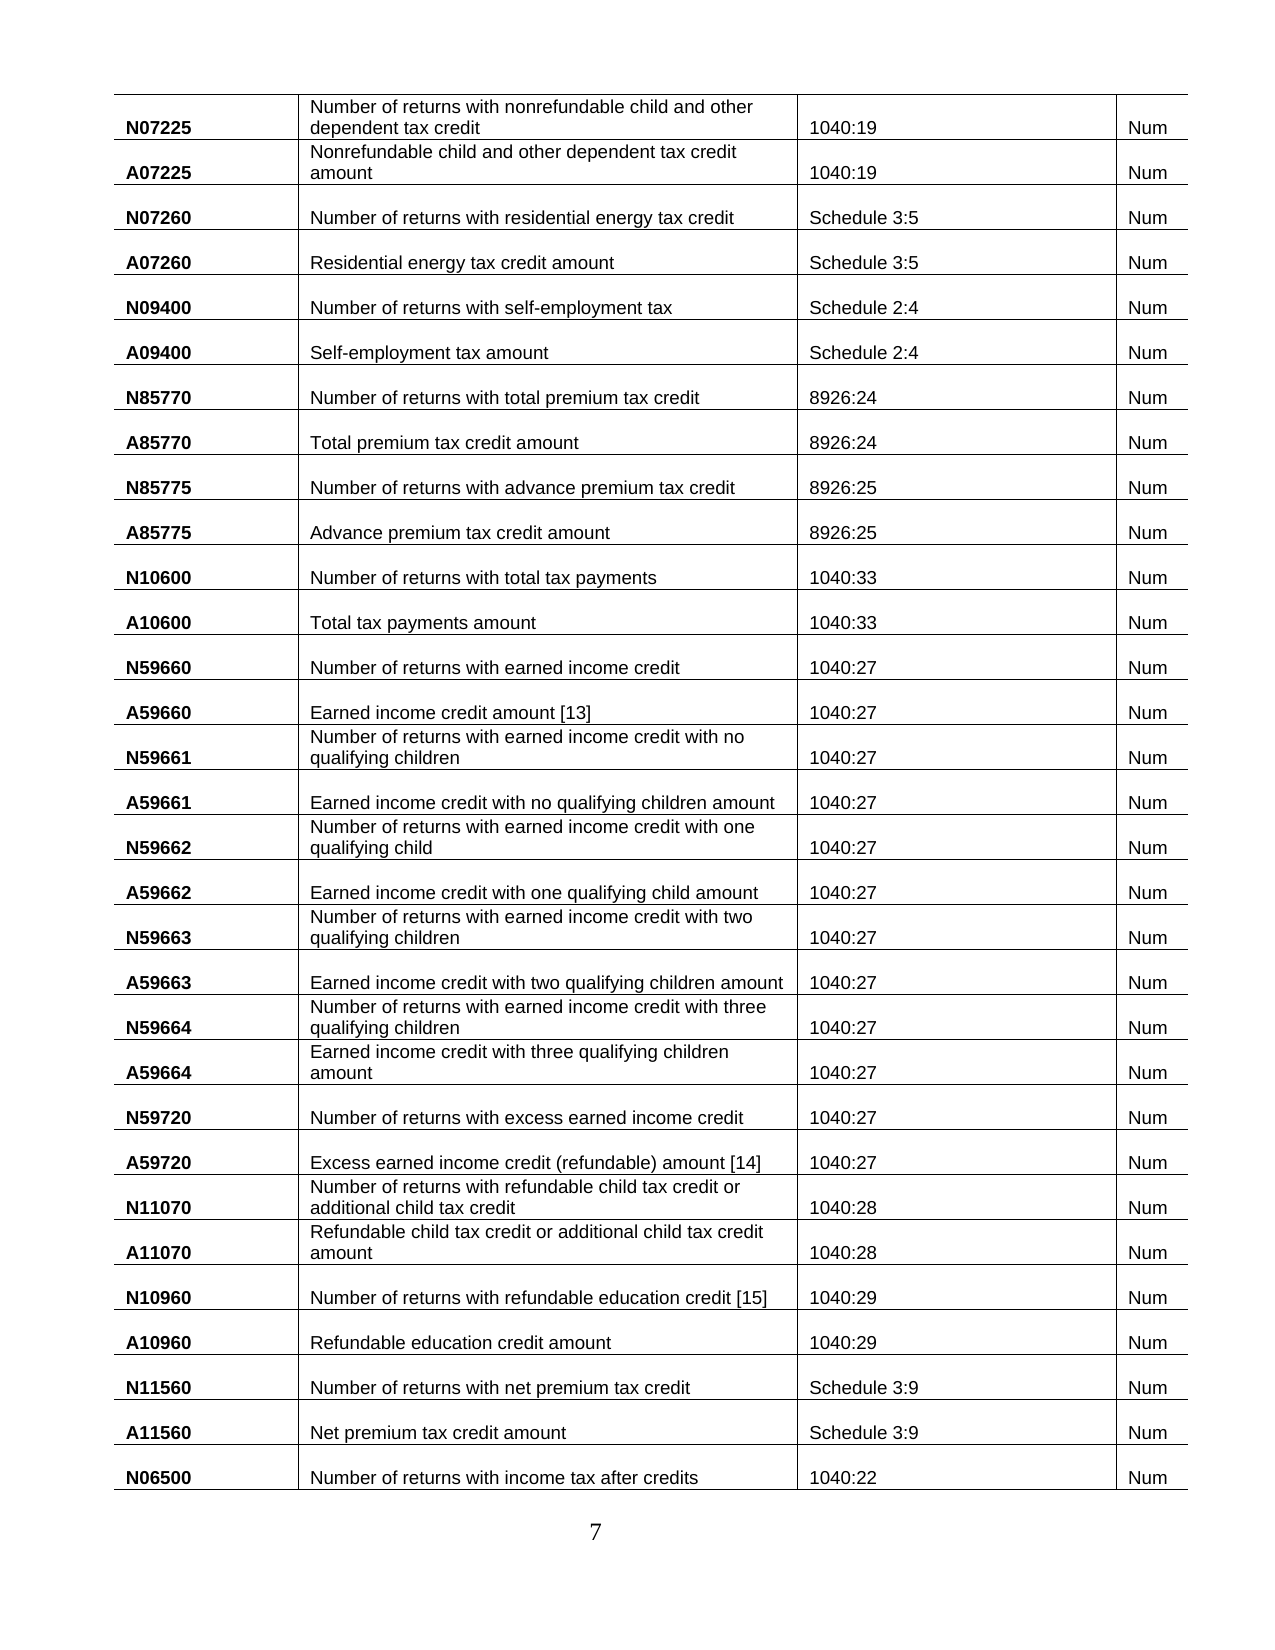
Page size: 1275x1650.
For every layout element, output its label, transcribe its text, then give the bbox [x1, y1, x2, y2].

table_cell Nonrefundable child and other dependent tax credit amount [299, 140, 797, 184]
table_cell 1040:27 [798, 995, 1116, 1039]
table_cell Earned income credit with three qualifying children amount [299, 1040, 797, 1084]
table_cell 1040:27 [798, 770, 1116, 814]
table_cell Residential energy tax credit amount [299, 230, 797, 274]
table_cell N59663 [114, 905, 298, 949]
table_cell Num [1117, 590, 1188, 634]
table_cell 8926:24 [798, 410, 1116, 454]
table_cell Number of returns with self-employment tax [299, 275, 797, 319]
table_cell Earned income credit with one qualifying child amount [299, 860, 797, 904]
table_cell A59660 [114, 680, 298, 724]
table_cell A11070 [114, 1220, 298, 1264]
table_cell Num [1117, 950, 1188, 994]
table_cell Num [1117, 1130, 1188, 1174]
table_cell Num [1117, 680, 1188, 724]
table_cell A11560 [114, 1400, 298, 1444]
table_cell A59663 [114, 950, 298, 994]
table_cell 1040:28 [798, 1175, 1116, 1219]
table_cell Total premium tax credit amount [299, 410, 797, 454]
table_cell N07225 [114, 95, 298, 139]
table_cell 1040:19 [798, 95, 1116, 139]
table_cell 1040:29 [798, 1310, 1116, 1354]
table_cell Num [1117, 320, 1188, 364]
table_cell A85775 [114, 500, 298, 544]
table_cell Num [1117, 140, 1188, 184]
table_cell N10600 [114, 545, 298, 589]
table_cell 1040:27 [798, 1130, 1116, 1174]
table_cell Schedule 3:9 [798, 1400, 1116, 1444]
table_cell Net premium tax credit amount [299, 1400, 797, 1444]
table_cell Number of returns with earned income credit with two qualifying children [299, 905, 797, 949]
table_cell Num [1117, 1085, 1188, 1129]
table_cell Excess earned income credit (refundable) amount [14] [299, 1130, 797, 1174]
table_cell Num [1117, 545, 1188, 589]
table_cell Total tax payments amount [299, 590, 797, 634]
table_cell Num [1117, 185, 1188, 229]
table_cell Num [1117, 365, 1188, 409]
table_cell A10600 [114, 590, 298, 634]
table_cell N59664 [114, 995, 298, 1039]
table_cell N11560 [114, 1355, 298, 1399]
table_cell Num [1117, 1220, 1188, 1264]
table_cell Num [1117, 230, 1188, 274]
table_cell 1040:33 [798, 590, 1116, 634]
table_cell 1040:27 [798, 860, 1116, 904]
table_cell 1040:19 [798, 140, 1116, 184]
table_cell N59720 [114, 1085, 298, 1129]
table_cell 1040:27 [798, 905, 1116, 949]
table_cell Num [1117, 1265, 1188, 1309]
table_cell Number of returns with total premium tax credit [299, 365, 797, 409]
table_cell Num [1117, 1040, 1188, 1084]
table_cell Refundable child tax credit or additional child tax credit amount [299, 1220, 797, 1264]
table_cell A59664 [114, 1040, 298, 1084]
table_cell Number of returns with earned income credit with no qualifying children [299, 725, 797, 769]
table_cell Num [1117, 770, 1188, 814]
table_cell Num [1117, 455, 1188, 499]
table_cell Num [1117, 1310, 1188, 1354]
table_cell Number of returns with residential energy tax credit [299, 185, 797, 229]
table_cell Number of returns with refundable child tax credit or additional child tax credit [299, 1175, 797, 1219]
table_cell 1040:27 [798, 680, 1116, 724]
table_cell 8926:24 [798, 365, 1116, 409]
table_cell 1040:33 [798, 545, 1116, 589]
table_cell N59662 [114, 815, 298, 859]
table_cell A09400 [114, 320, 298, 364]
table_cell N07260 [114, 185, 298, 229]
table_cell 1040:27 [798, 815, 1116, 859]
table_cell 1040:27 [798, 1085, 1116, 1129]
table_cell Number of returns with earned income credit [299, 635, 797, 679]
table_cell Refundable education credit amount [299, 1310, 797, 1354]
table_cell Number of returns with nonrefundable child and other dependent tax credit [299, 95, 797, 139]
table_cell Num [1117, 500, 1188, 544]
table_cell Num [1117, 1400, 1188, 1444]
table_cell 1040:29 [798, 1265, 1116, 1309]
table_cell N59661 [114, 725, 298, 769]
table_cell 1040:28 [798, 1220, 1116, 1264]
table_cell A07225 [114, 140, 298, 184]
table_cell A07260 [114, 230, 298, 274]
table_cell A59662 [114, 860, 298, 904]
table_cell N06500 [114, 1445, 298, 1489]
table_cell Num [1117, 995, 1188, 1039]
table_cell Num [1117, 860, 1188, 904]
table_cell Num [1117, 1445, 1188, 1489]
table_cell Num [1117, 275, 1188, 319]
table_cell Num [1117, 1355, 1188, 1399]
table_cell 8926:25 [798, 455, 1116, 499]
table_cell Number of returns with total tax payments [299, 545, 797, 589]
table_cell Num [1117, 410, 1188, 454]
table_cell Number of returns with earned income credit with three qualifying children [299, 995, 797, 1039]
table_cell N85770 [114, 365, 298, 409]
table_cell Schedule 3:5 [798, 185, 1116, 229]
table_cell N59660 [114, 635, 298, 679]
table_cell Earned income credit with no qualifying children amount [299, 770, 797, 814]
table_cell N85775 [114, 455, 298, 499]
table_cell 1040:27 [798, 725, 1116, 769]
table_cell Self-employment tax amount [299, 320, 797, 364]
table_cell Schedule 3:5 [798, 230, 1116, 274]
table_cell 1040:22 [798, 1445, 1116, 1489]
table_cell A59720 [114, 1130, 298, 1174]
table_cell Num [1117, 815, 1188, 859]
table_cell Number of returns with advance premium tax credit [299, 455, 797, 499]
table_cell Num [1117, 1175, 1188, 1219]
table_cell Num [1117, 725, 1188, 769]
table_cell A85770 [114, 410, 298, 454]
table_cell Earned income credit amount [13] [299, 680, 797, 724]
table_cell Number of returns with refundable education credit [15] [299, 1265, 797, 1309]
table_cell 1040:27 [798, 950, 1116, 994]
table_cell Schedule 2:4 [798, 275, 1116, 319]
table_cell Number of returns with income tax after credits [299, 1445, 797, 1489]
table_cell A59661 [114, 770, 298, 814]
table_cell Num [1117, 95, 1188, 139]
table_cell Num [1117, 905, 1188, 949]
table_cell Schedule 2:4 [798, 320, 1116, 364]
table_cell N11070 [114, 1175, 298, 1219]
table_cell 8926:25 [798, 500, 1116, 544]
table_cell Earned income credit with two qualifying children amount [299, 950, 797, 994]
table_cell 1040:27 [798, 635, 1116, 679]
table_cell 1040:27 [798, 1040, 1116, 1084]
table_cell Schedule 3:9 [798, 1355, 1116, 1399]
table_cell Number of returns with net premium tax credit [299, 1355, 797, 1399]
table_cell N09400 [114, 275, 298, 319]
table_cell Advance premium tax credit amount [299, 500, 797, 544]
table_cell N10960 [114, 1265, 298, 1309]
table_cell Number of returns with excess earned income credit [299, 1085, 797, 1129]
table_cell Number of returns with earned income credit with one qualifying child [299, 815, 797, 859]
table_cell Num [1117, 635, 1188, 679]
table_cell A10960 [114, 1310, 298, 1354]
